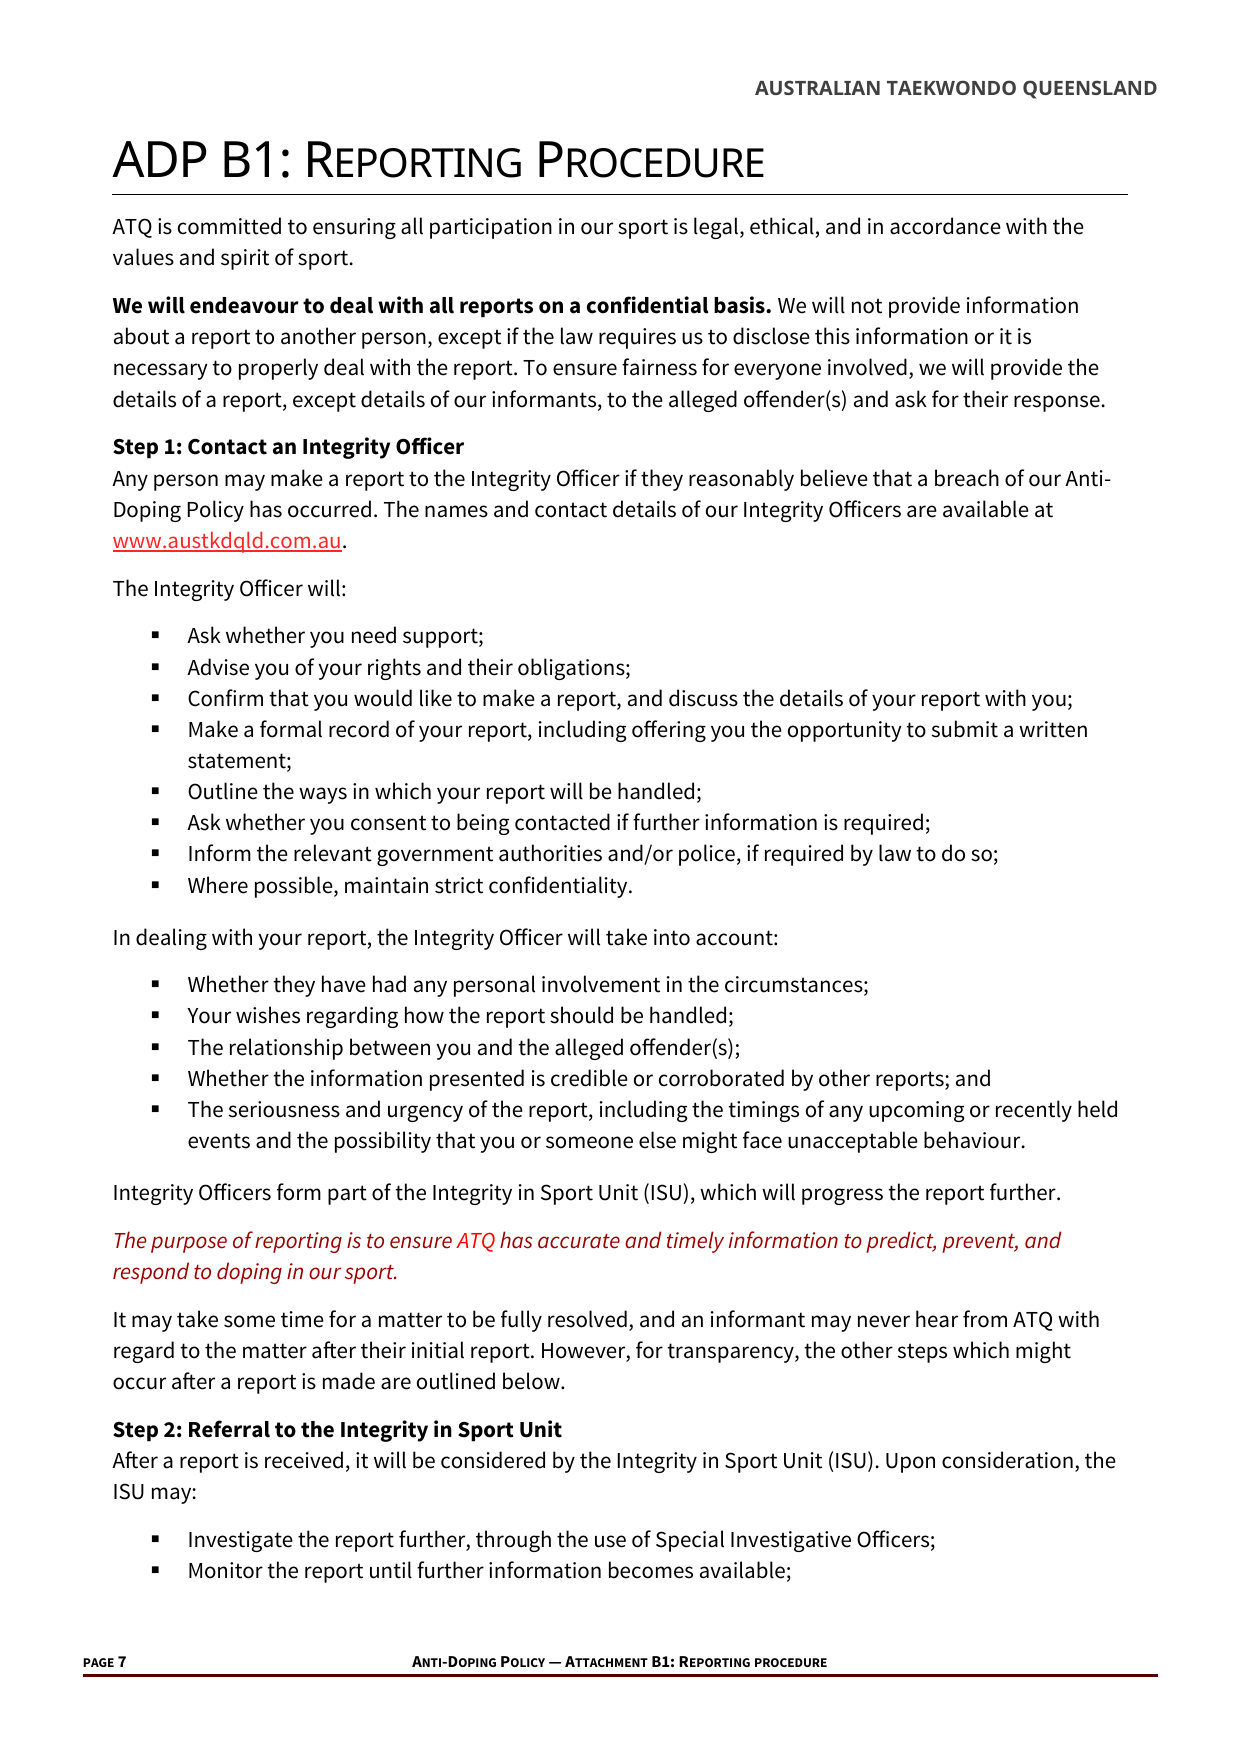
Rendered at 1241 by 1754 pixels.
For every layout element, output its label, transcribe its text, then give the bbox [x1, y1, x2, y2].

list The seriousness and urgency of the report, including the timings of any upcoming or recently held events and the possibility that you or someone else might face unacceptable behaviour. [150, 1095, 1128, 1155]
list Confirm that you would like to make a report, and discuss the details of your report with you; [150, 683, 1128, 712]
list Whether they have had any personal involvement in the circumstances; [150, 970, 1128, 999]
list Ask whether you consent to being contacted if further information is required; [150, 808, 1128, 837]
text The Integrity Officer will: [112, 573, 1128, 602]
list Monitor the report until further information becomes available; [150, 1556, 1128, 1585]
text Any person may make a report to the Integrity Officer if they reasonably believe that a breach of our Anti-Doping Policy has occurred. The names and contact details of our Integrity Officers are available at www.austkdqld.com.au. [112, 463, 1128, 554]
list Make a formal record of your report, including offering you the opportunity to submit a written statement; [150, 715, 1128, 775]
text ATQ is committed to ensuring all participation in our sport is legal, ethical, and in accordance with the values and spirit of sport. [112, 212, 1128, 272]
title ADP B1: Reporting Procedure [112, 124, 1128, 194]
text Step 1: Contact an Integrity Officer [112, 432, 1128, 461]
list Whether the information presented is credible or corroborated by other reports; and [150, 1064, 1128, 1092]
list Outline the ways in which your report will be handled; [150, 777, 1128, 806]
list Advise you of your rights and their obligations; [150, 652, 1128, 681]
list Inform the relevant government authorities and/or police, if required by law to do so; [150, 839, 1128, 868]
text It may take some time for a matter to be fully resolved, and an informant may never hear from ATQ with regard to the matter after their initial report. However, for transparency, the other steps which might occur after a report is made are outlined below. [112, 1305, 1128, 1396]
text After a report is received, it will be considered by the Integrity in Sport Unit (ISU). Upon consideration, the ISU may: [112, 1446, 1128, 1506]
list Where possible, maintain strict confidentiality. [150, 870, 1128, 899]
text Integrity Officers form part of the Integrity in Sport Unit (ISU), which will progress the report further. [112, 1178, 1128, 1207]
list Your wishes regarding how the report should be handled; [150, 1001, 1128, 1030]
list Ask whether you need support; [150, 621, 1128, 650]
text We will endeavour to deal with all reports on a confidential basis. We will not provide information about a report to another person, except if the law requires us to disclose this information or it is necessary to properly deal with the report. To ensure fairness for everyone involved, we will provide the details of a report, except details of our informants, to the alleged offender(s) and ask for their response. [112, 291, 1128, 413]
text Step 2: Referral to the Integrity in Sport Unit [112, 1415, 1128, 1444]
text The purpose of reporting is to ensure ATQ has accurate and timely information to predict, prevent, and respond to doping in our sport. [112, 1226, 1128, 1286]
list The relationship between you and the alleged offender(s); [150, 1032, 1128, 1061]
text In dealing with your report, the Integrity Officer will take into account: [112, 922, 1128, 951]
list Investigate the report further, through the use of Special Investigative Officers; [150, 1525, 1128, 1554]
